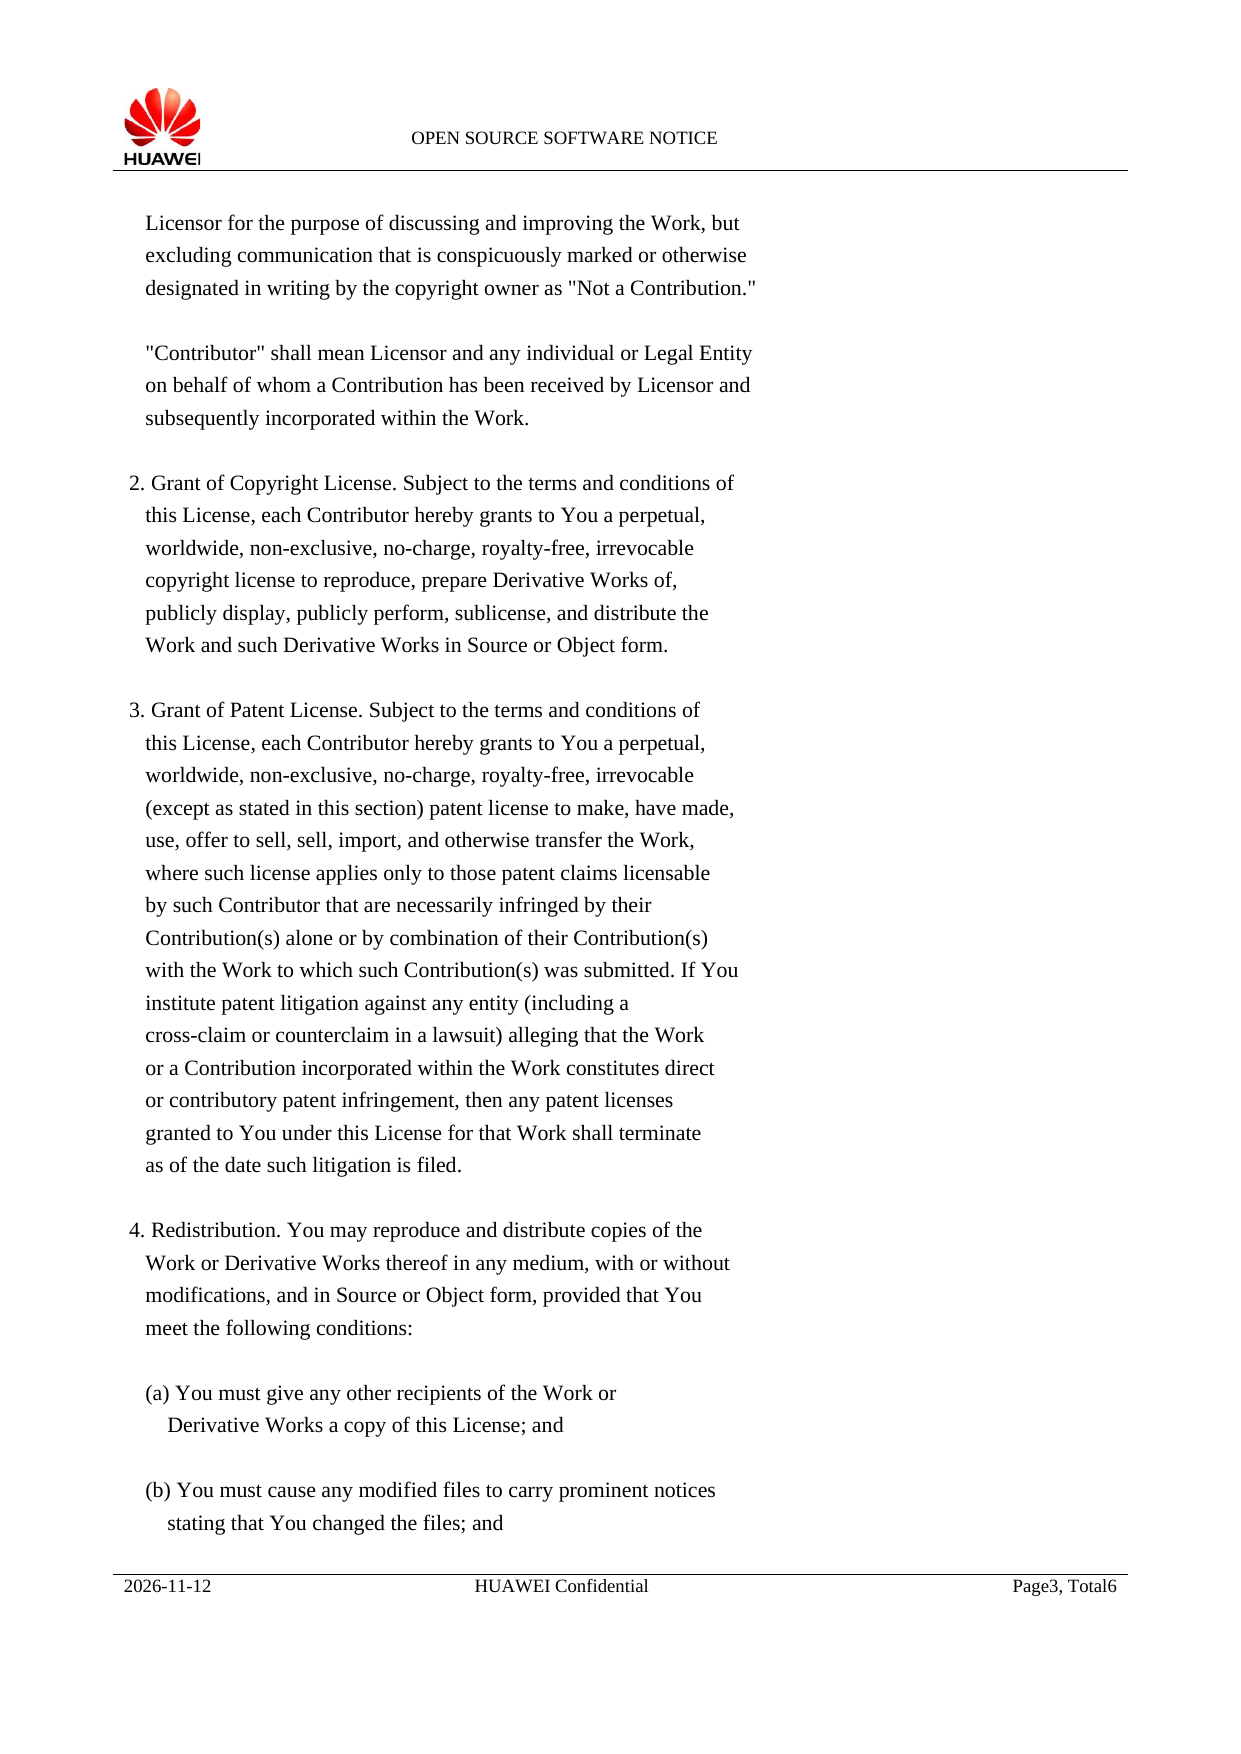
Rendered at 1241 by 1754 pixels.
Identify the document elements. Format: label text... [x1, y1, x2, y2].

picture [124, 88, 201, 165]
